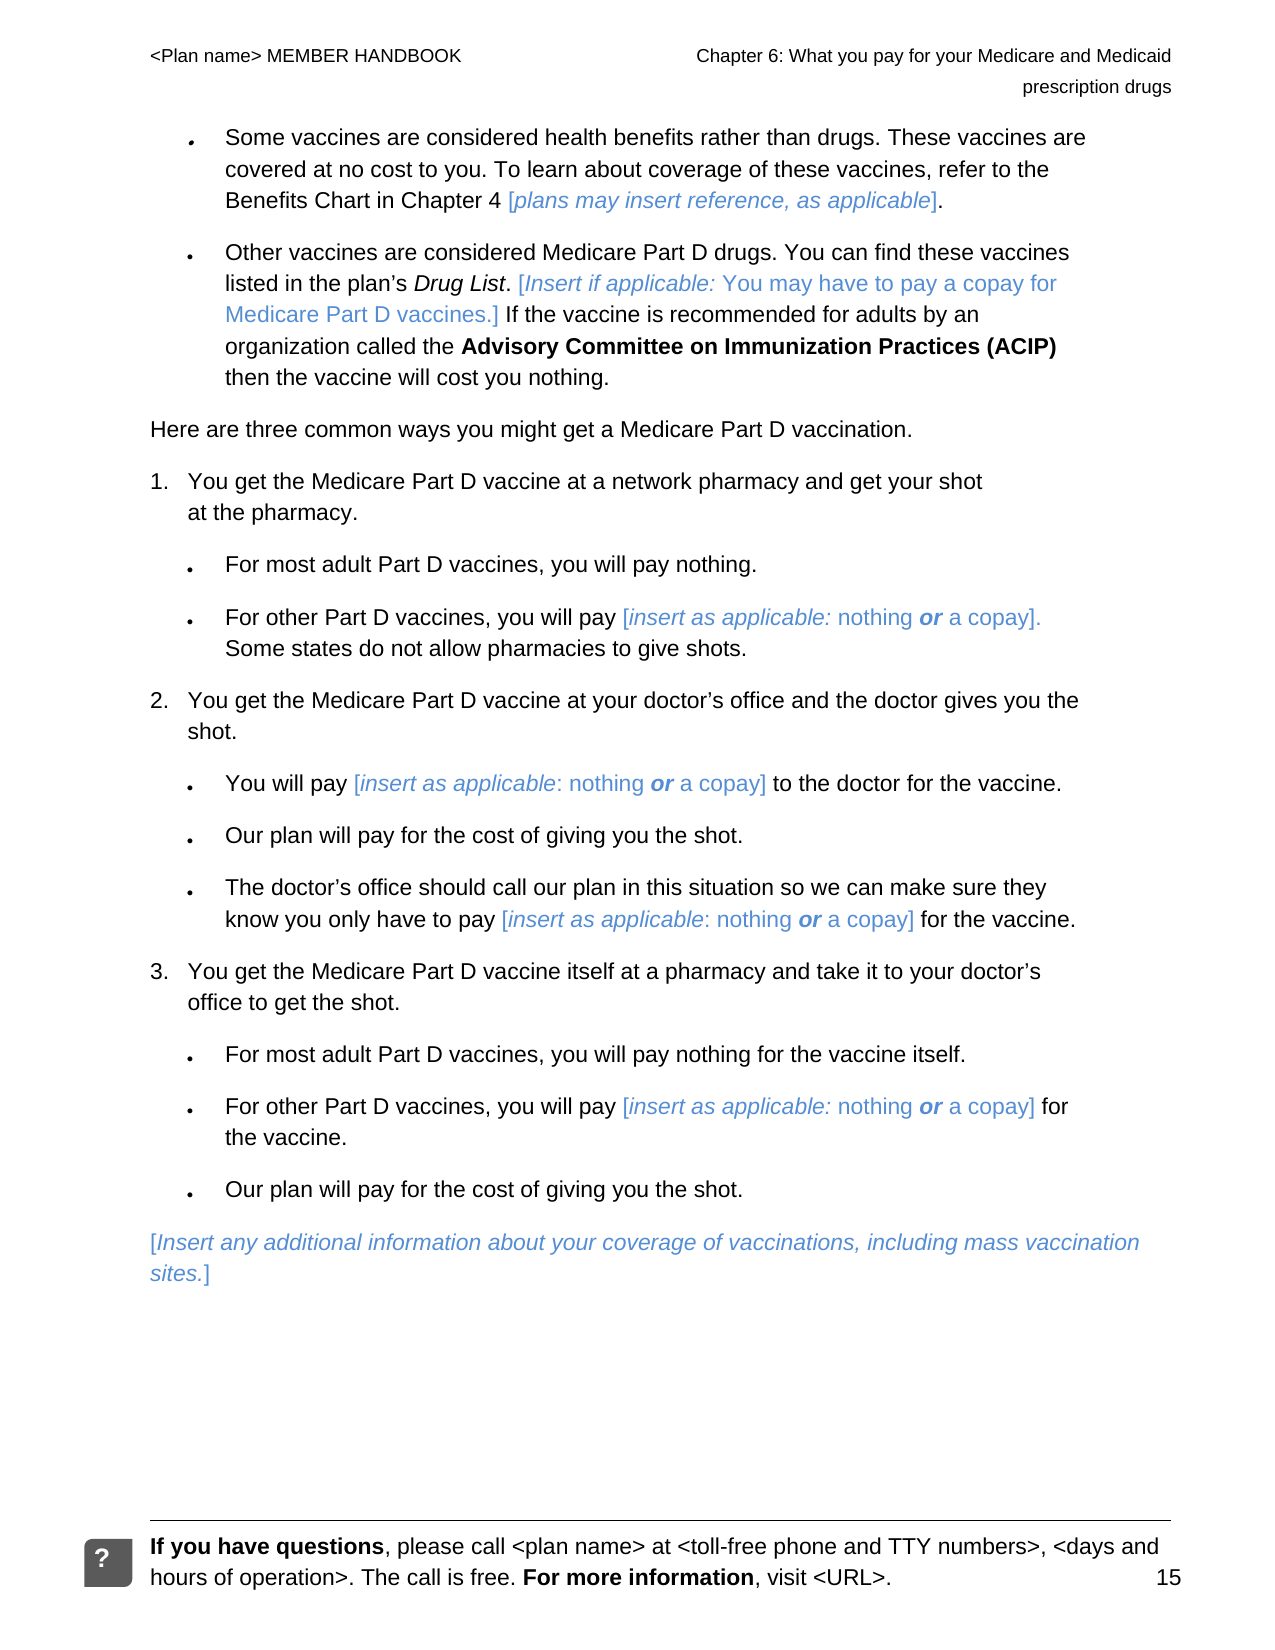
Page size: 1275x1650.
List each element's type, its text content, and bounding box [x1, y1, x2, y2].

list Other vaccines are considered Medicare Part D drugs. You can find these vaccines listed in the plan’s Drug List. [Insert if applicable: You may have to pay a copay for Medicare Part D vaccines.] If the vaccine is recommended for adults by an organization called the Advisory Committee on Immunization Practices (ACIP) then the vaccine will cost you nothing. [187, 235, 1096, 392]
list The doctor’s office should call our plan in this situation so we can make sure they know you only have to pay [insert as applicable: nothing or a copay] for the vaccine. [187, 871, 1096, 933]
text [Insert any additional information about your coverage of vaccinations, including mass vaccination sites.] [150, 1225, 1171, 1287]
list Some vaccines are considered health benefits rather than drugs. These vaccines are covered at no cost to you. To learn about coverage of these vaccines, refer to the Benefits Chart in Chapter 4 [plans may insert reference, as applicable]. [187, 121, 1096, 214]
list You get the Medicare Part D vaccine itself at a pharmacy and take it to your doctor’s office to get the shot. [150, 954, 1096, 1017]
list For most adult Part D vaccines, you will pay nothing. [187, 548, 1096, 579]
list Our plan will pay for the cost of giving you the shot. [187, 819, 1096, 850]
list You get the Medicare Part D vaccine at your doctor’s office and the doctor gives you the shot. [150, 683, 1096, 746]
list Our plan will pay for the cost of giving you the shot. [187, 1173, 1096, 1204]
list You get the Medicare Part D vaccine at a network pharmacy and get your shot at the pharmacy. [150, 464, 1096, 527]
list You will pay [insert as applicable: nothing or a copay] to the doctor for the vaccine. [187, 767, 1096, 798]
list For most adult Part D vaccines, you will pay nothing for the vaccine itself. [187, 1037, 1171, 1069]
list For other Part D vaccines, you will pay [insert as applicable: nothing or a copay]. Some states do not allow pharmacies to give shots. [187, 600, 1096, 662]
list For other Part D vaccines, you will pay [insert as applicable: nothing or a copay] for the vaccine. [187, 1089, 1096, 1152]
text Here are three common ways you might get a Medicare Part D vaccination. [150, 412, 1171, 444]
